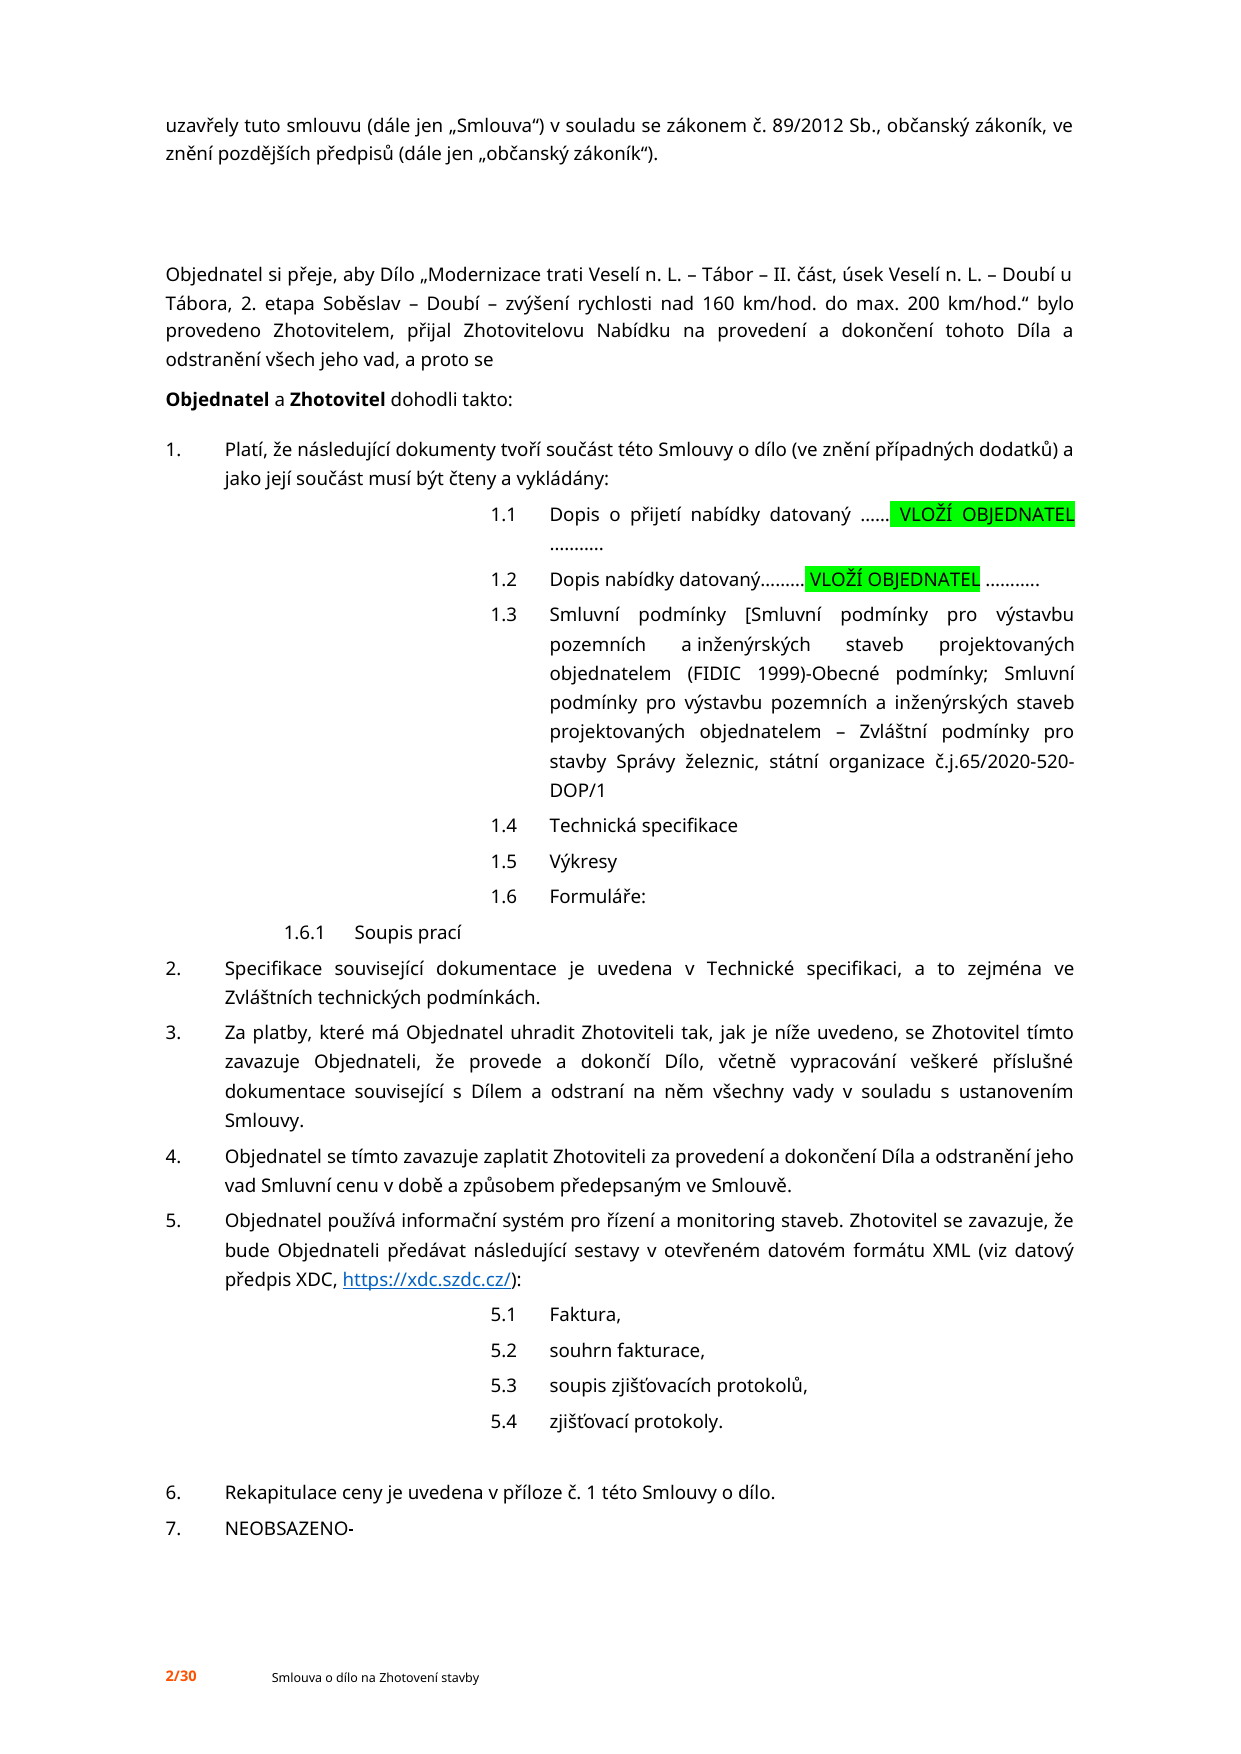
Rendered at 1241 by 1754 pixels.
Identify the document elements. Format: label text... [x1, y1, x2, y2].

list zjišťovací protokoly. [490, 1408, 1075, 1434]
text Objednatel si přeje, aby Dílo „Modernizace trati Veselí n. L. – Tábor – II. část, úsek Veselí n. L. – Doubí u Tábora, 2. etapa Soběslav – Doubí – zvýšení rychlosti nad 160 km/hod. do max. 200 km/hod.“ bylo provedeno Zhotovitelem, přijal Zhotovitelovu Nabídku na provedení a dokončení tohoto Díla a odstranění všech jeho vad, a proto se [165, 262, 1075, 371]
text uzavřely tuto smlouvu (dále jen „Smlouva“) v souladu se zákonem č. 89/2012 Sb., občanský zákoník, ve znění pozdějších předpisů (dále jen „občanský zákoník“). [165, 112, 1075, 166]
list Výkresy [490, 848, 1075, 874]
list souhrn fakturace, [490, 1337, 1075, 1363]
list Specifikace související dokumentace je uvedena v Technické specifikaci, a to zejména ve Zvláštních technických podmínkách. [165, 955, 1075, 1009]
list Dopis o přijetí nabídky datovaný …… VLOŽÍ OBJEDNATEL ……….. [490, 501, 1075, 556]
list Formuláře: [490, 884, 1075, 909]
list Soupis prací [283, 919, 1075, 945]
list Za platby, které má Objednatel uhradit Zhotoviteli tak, jak je níže uvedeno, se Zhotovitel tímto zavazuje Objednateli, že provede a dokončí Dílo, včetně vypracování veškeré příslušné dokumentace související s Dílem a odstraní na něm všechny vady v souladu s ustanovením Smlouvy. [165, 1019, 1075, 1133]
list soupis zjišťovacích protokolů, [490, 1373, 1075, 1398]
list Dopis nabídky datovaný……… VLOŽÍ OBJEDNATEL ……….. [490, 566, 805, 592]
text Objednatel a Zhotovitel dohodli takto: [165, 386, 1075, 412]
list Rekapitulace ceny je uvedena v příloze č. 1 této Smlouvy o dílo. [165, 1479, 1075, 1505]
list NEOBSAZENO [165, 1515, 1075, 1540]
list Platí, že následující dokumenty tvoří součást této Smlouvy o dílo (ve znění případných dodatků) a jako její součást musí být čteny a vykládány: [165, 436, 1075, 491]
list Faktura, [490, 1302, 1075, 1327]
list Objednatel se tímto zavazuje zaplatit Zhotoviteli za provedení a dokončení Díla a odstranění jeho vad Smluvní cenu v době a způsobem předepsaným ve Smlouvě. [165, 1143, 1075, 1198]
list Technická specifikace [490, 813, 1075, 838]
list Smluvní podmínky [Smluvní podmínky pro výstavbu pozemních a inženýrských staveb projektovaných objednatelem (FIDIC 1999)-Obecné podmínky; Smluvní podmínky pro výstavbu pozemních a inženýrských staveb projektovaných objednatelem – Zvláštní podmínky pro stavby Správy železnic, státní organizace č.j.65/2020-520-DOP/1 [490, 602, 1075, 803]
list Objednatel používá informační systém pro řízení a monitoring staveb. Zhotovitel se zavazuje, že bude Objednateli předávat následující sestavy v otevřeném datovém formátu XML (viz datový předpis XDC, https://xdc.szdc.cz/): [165, 1208, 1075, 1292]
